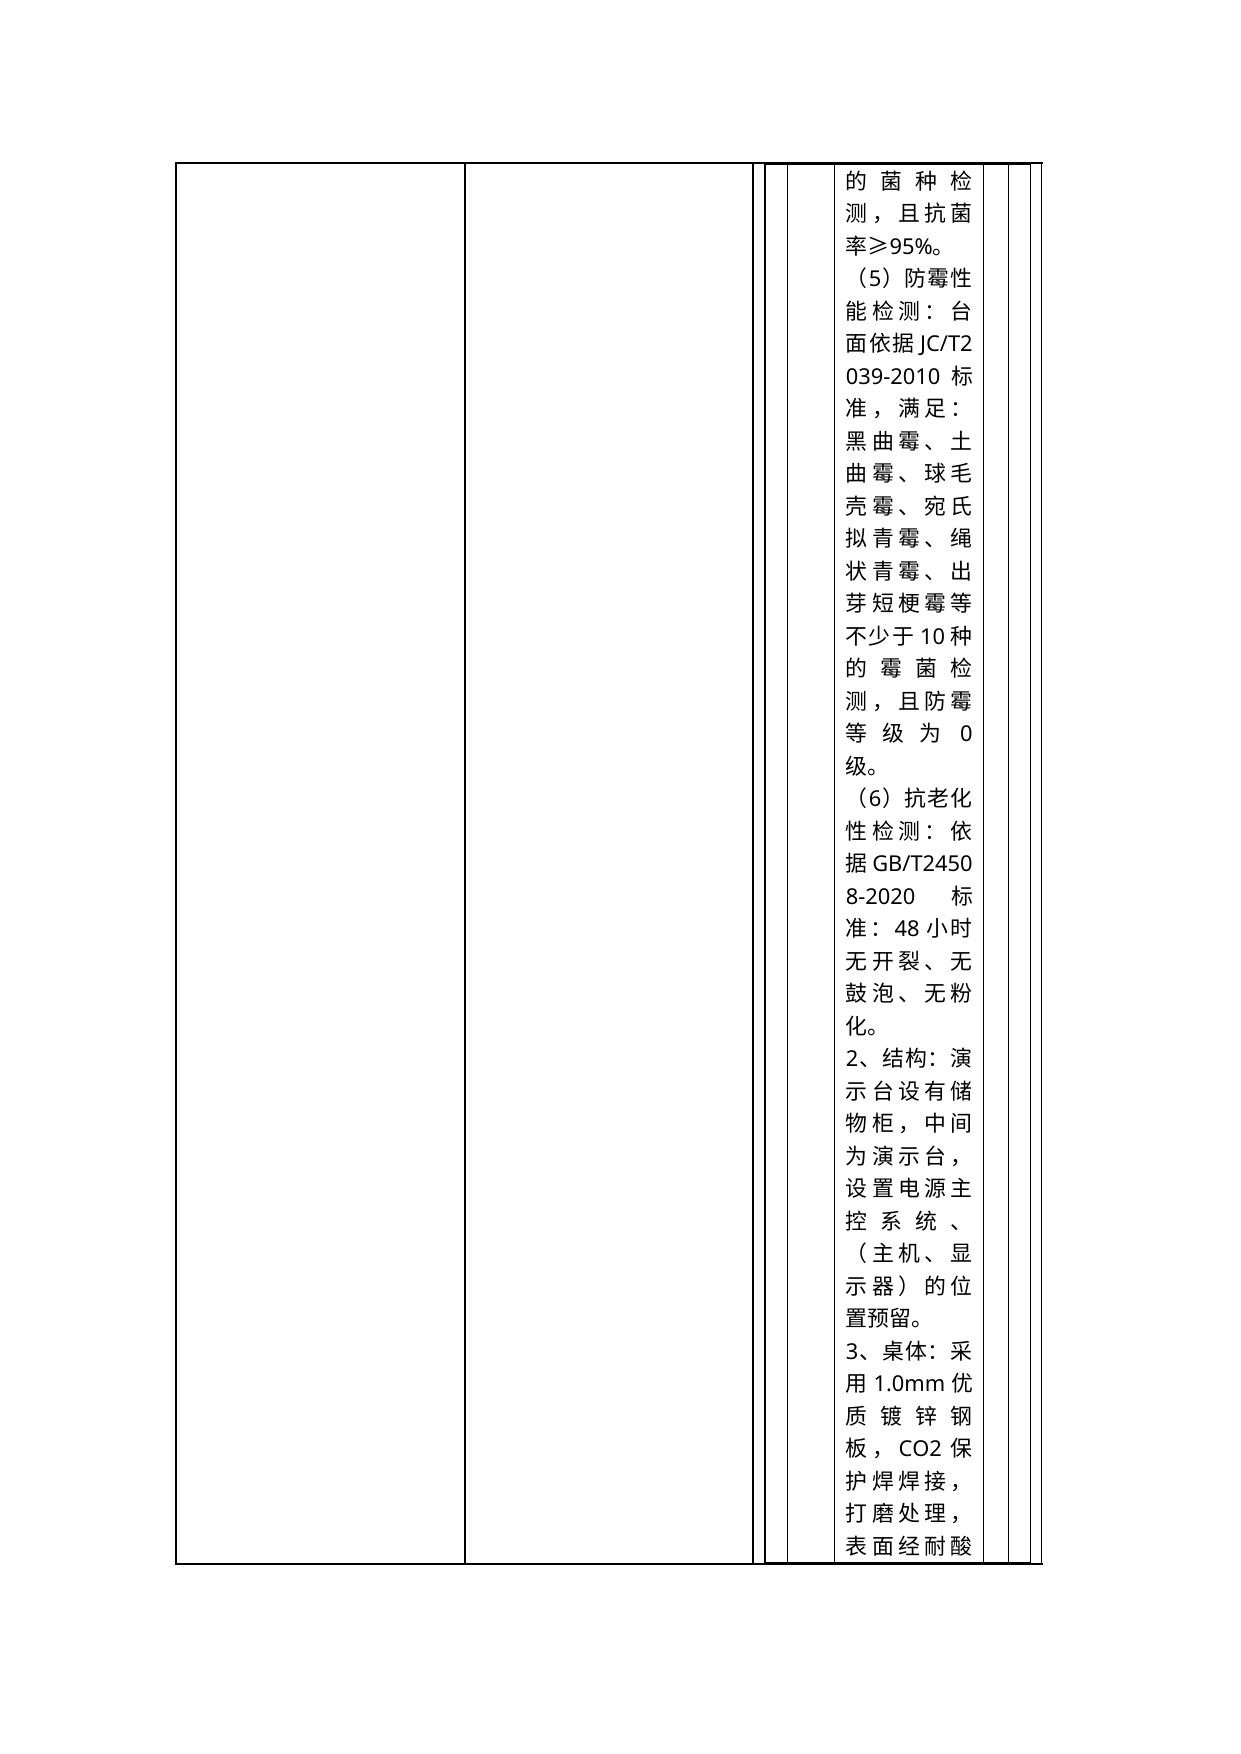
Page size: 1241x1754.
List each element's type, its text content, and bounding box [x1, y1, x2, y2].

table_cell [466, 164, 752, 1563]
table_cell [788, 165, 834, 1562]
table_cell 1 [177, 164, 464, 1563]
table_cell [1031, 164, 1041, 1563]
table_cell [754, 164, 764, 1563]
table_cell [835, 165, 983, 1562]
table_cell [984, 165, 1008, 1562]
table_cell [1009, 165, 1030, 1562]
table_cell [766, 165, 787, 1562]
